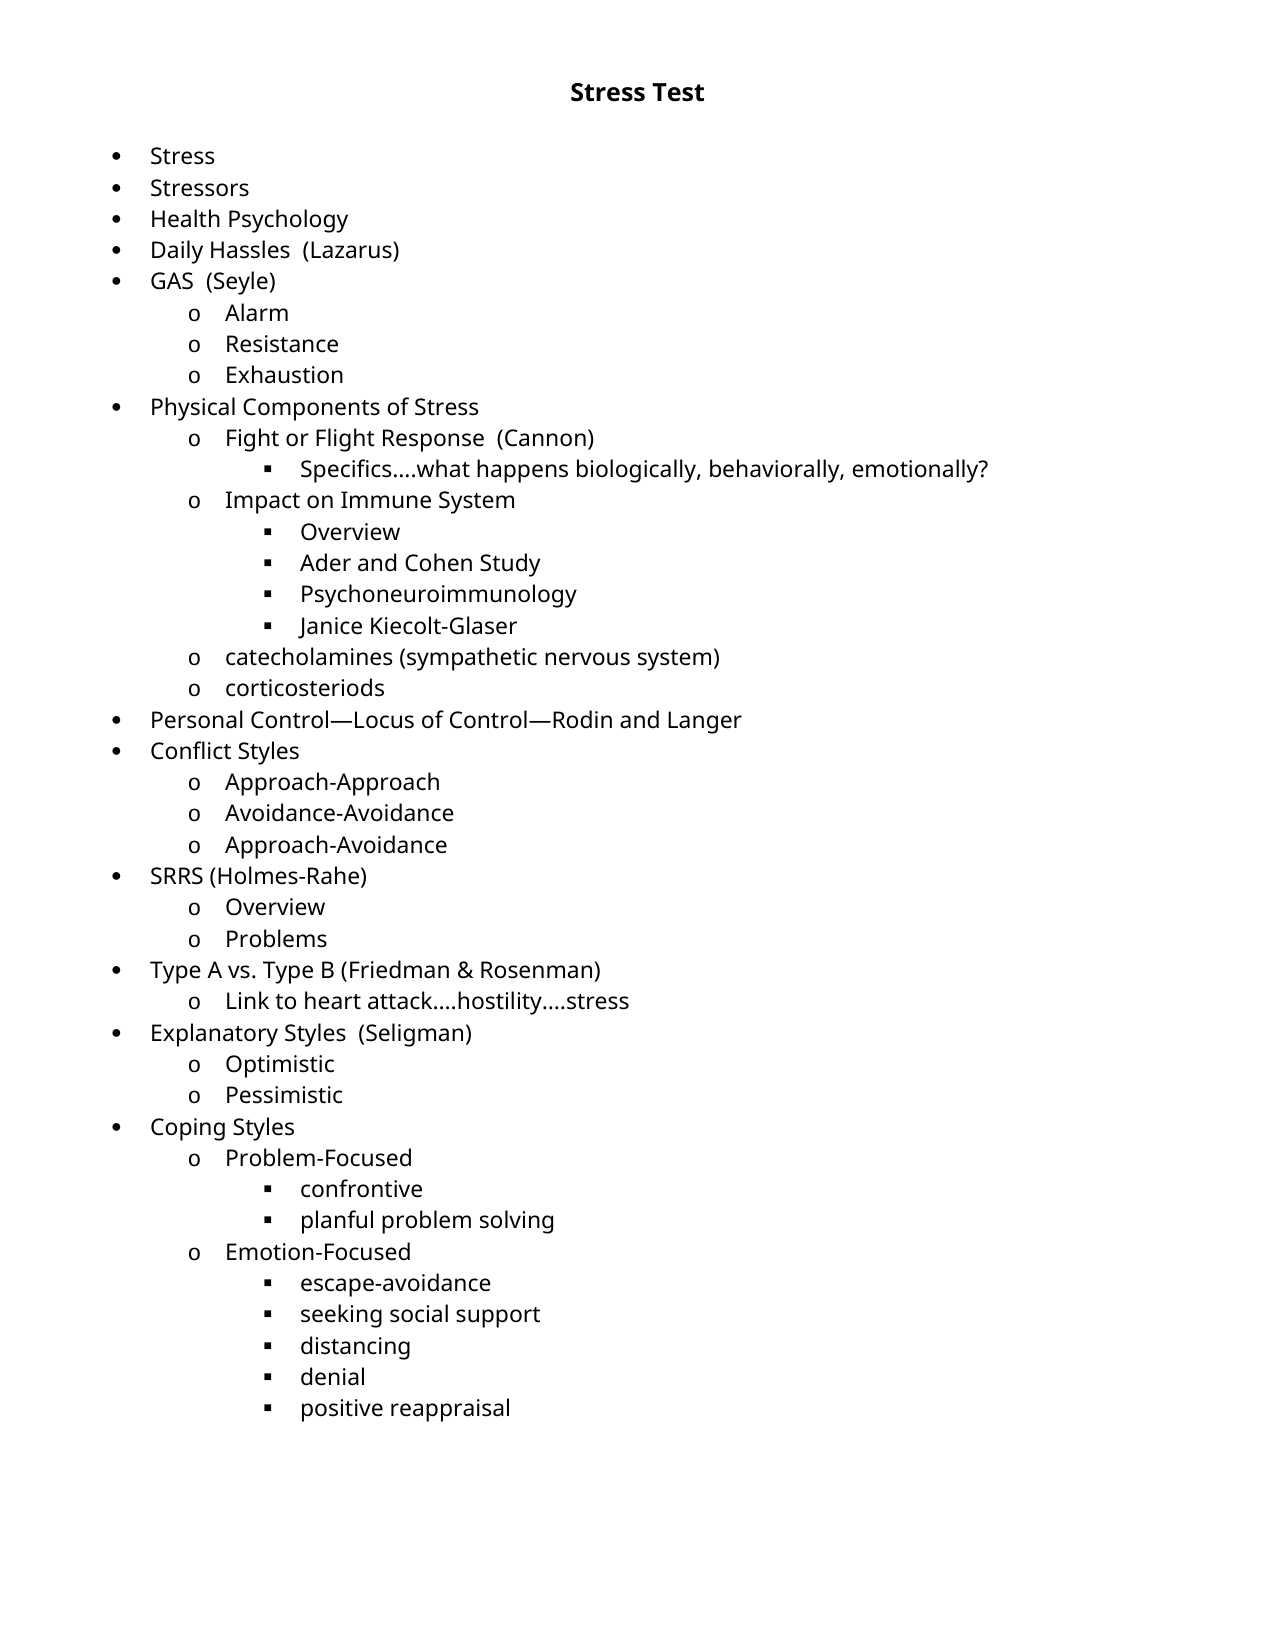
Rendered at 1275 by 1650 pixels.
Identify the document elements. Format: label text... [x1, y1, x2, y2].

list Physical Components of Stress [112, 391, 1200, 422]
list corticosteriods [187, 672, 1200, 703]
list Coping Styles [112, 1111, 1200, 1142]
list Approach-Approach [187, 766, 1200, 797]
list Ader and Cohen Study [262, 547, 1200, 578]
list Problems [187, 923, 1200, 954]
list Approach-Avoidance [187, 829, 1200, 860]
list planful problem solving [262, 1204, 1200, 1236]
list Pessimistic [187, 1079, 1200, 1111]
list Stressors [112, 172, 1200, 203]
list Avoidance-Avoidance [187, 797, 1200, 829]
list Personal Control—Locus of Control—Rodin and Langer [112, 703, 1200, 735]
list Link to heart attack….hostility….stress [187, 985, 1200, 1017]
list Janice Kiecolt-Glaser [262, 609, 1200, 641]
list Explanatory Styles (Seligman) [112, 1017, 1200, 1048]
list Stress [112, 140, 1200, 172]
list Optimistic [187, 1048, 1200, 1079]
list seeking social support [262, 1298, 1200, 1329]
list positive reappraisal [262, 1392, 1200, 1423]
list Health Psychology [112, 203, 1200, 234]
list Exhaustion [187, 359, 1200, 391]
list SRRS (Holmes-Rahe) [112, 860, 1200, 891]
list Overview [187, 891, 1200, 923]
list Type A vs. Type B (Friedman & Rosenman) [112, 954, 1200, 985]
list Psychoneuroimmunology [262, 578, 1200, 609]
list escape-avoidance [262, 1267, 1200, 1298]
list Impact on Immune System [187, 484, 1200, 516]
list Overview [262, 516, 1200, 547]
list Emotion-Focused [187, 1236, 1200, 1267]
list Resistance [187, 328, 1200, 359]
list Problem-Focused [187, 1142, 1200, 1173]
list Conflict Styles [112, 735, 1200, 766]
list denial [262, 1361, 1200, 1392]
list Specifics….what happens biologically, behaviorally, emotionally? [262, 453, 1200, 484]
list Fight or Flight Response (Cannon) [187, 422, 1200, 453]
list Alarm [187, 297, 1200, 328]
list confrontive [262, 1173, 1200, 1204]
list GAS (Seyle) [112, 265, 1200, 297]
list Daily Hassles (Lazarus) [112, 234, 1200, 265]
list catecholamines (sympathetic nervous system) [187, 641, 1200, 672]
text Stress Test [75, 75, 1200, 109]
list distancing [262, 1329, 1200, 1361]
